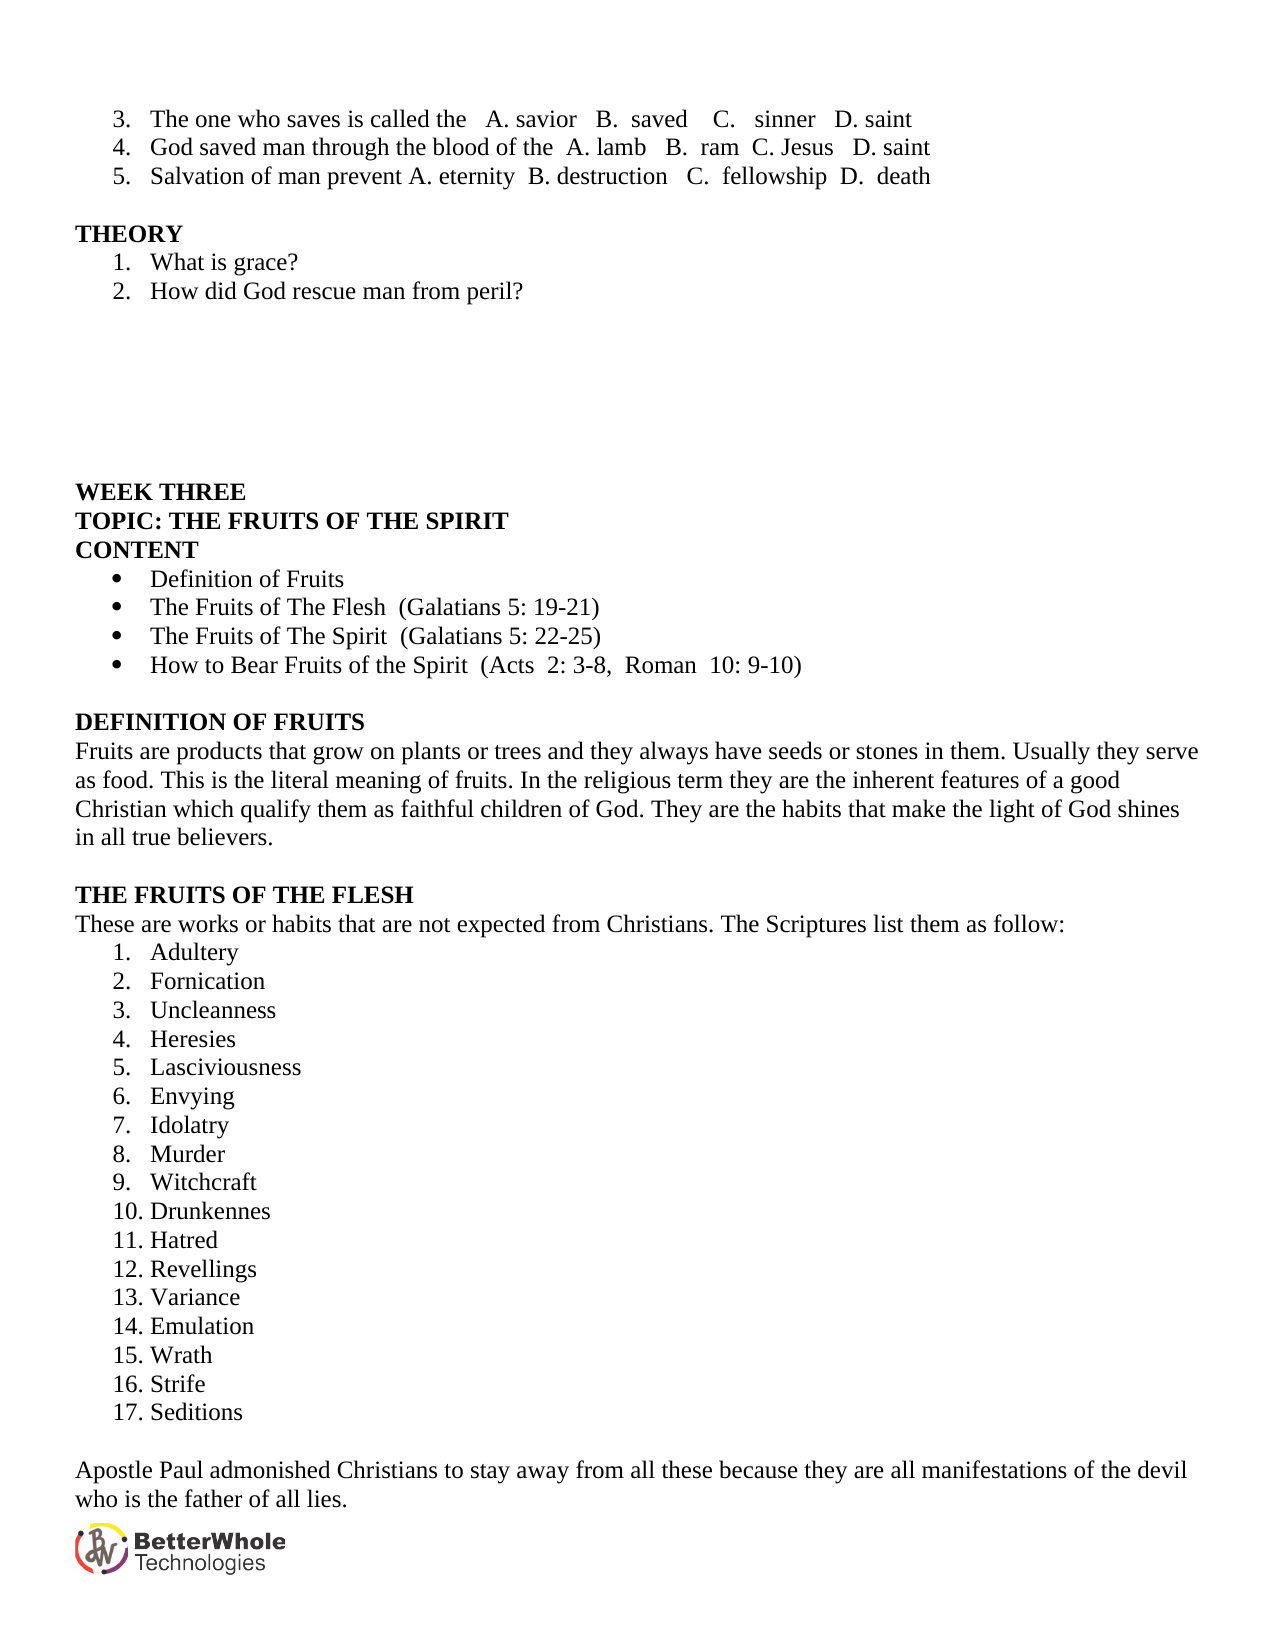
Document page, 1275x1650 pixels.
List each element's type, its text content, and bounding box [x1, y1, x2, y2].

list Adultery [112, 937, 1200, 966]
list Witchcraft [112, 1167, 1200, 1196]
list The one who saves is called the A. savior B. saved C. sinner D. saint [112, 104, 1200, 132]
list Strife [112, 1369, 1200, 1397]
list Idolatry [112, 1110, 1200, 1139]
list The Fruits of The Flesh (Galatians 5: 19-21) [112, 592, 1200, 621]
text WEEK THREE [75, 477, 1200, 506]
text These are works or habits that are not expected from Christians. The Scriptures list them as follow: [75, 909, 1200, 937]
list Fornication [112, 966, 1200, 995]
list Variance [112, 1282, 1200, 1311]
list God saved man through the blood of the A. lamb B. ram C. Jesus D. saint [112, 132, 1200, 161]
list Drunkennes [112, 1196, 1200, 1225]
list Seditions [112, 1397, 1200, 1426]
text THEORY [75, 219, 1200, 247]
list Emulation [112, 1311, 1200, 1340]
list How to Bear Fruits of the Spirit (Acts 2: 3-8, Roman 10: 9-10) [112, 650, 1200, 679]
text CONTENT [75, 535, 1200, 564]
list Murder [112, 1139, 1200, 1167]
text THE FRUITS OF THE FLESH [75, 880, 1200, 909]
list What is grace? [112, 247, 1200, 276]
picture [75, 1523, 285, 1575]
text Apostle Paul admonished Christians to stay away from all these because they are all manifestations of the devil who is the father of all lies. [75, 1455, 1200, 1512]
list Revellings [112, 1254, 1200, 1282]
list Definition of Fruits [112, 564, 1200, 592]
list Hatred [112, 1225, 1200, 1254]
text Fruits are products that grow on plants or trees and they always have seeds or stones in them. Usually they serve as food. This is the literal meaning of fruits. In the religious term they are the inherent features of a good Christian which qualify them as faithful children of God. They are the habits that make the light of God shines in all true believers. [75, 736, 1200, 851]
text DEFINITION OF FRUITS [75, 707, 1200, 736]
list Uncleanness [112, 995, 1200, 1024]
list Heresies [112, 1024, 1200, 1052]
list Wrath [112, 1340, 1200, 1369]
list How did God rescue man from peril? [112, 276, 1200, 305]
list Lasciviousness [112, 1052, 1200, 1081]
list Salvation of man prevent A. eternity B. destruction C. fellowship D. death [112, 161, 1200, 190]
list Envying [112, 1081, 1200, 1110]
list The Fruits of The Spirit (Galatians 5: 22-25) [112, 621, 1200, 650]
text TOPIC: THE FRUITS OF THE SPIRIT [75, 506, 1200, 535]
